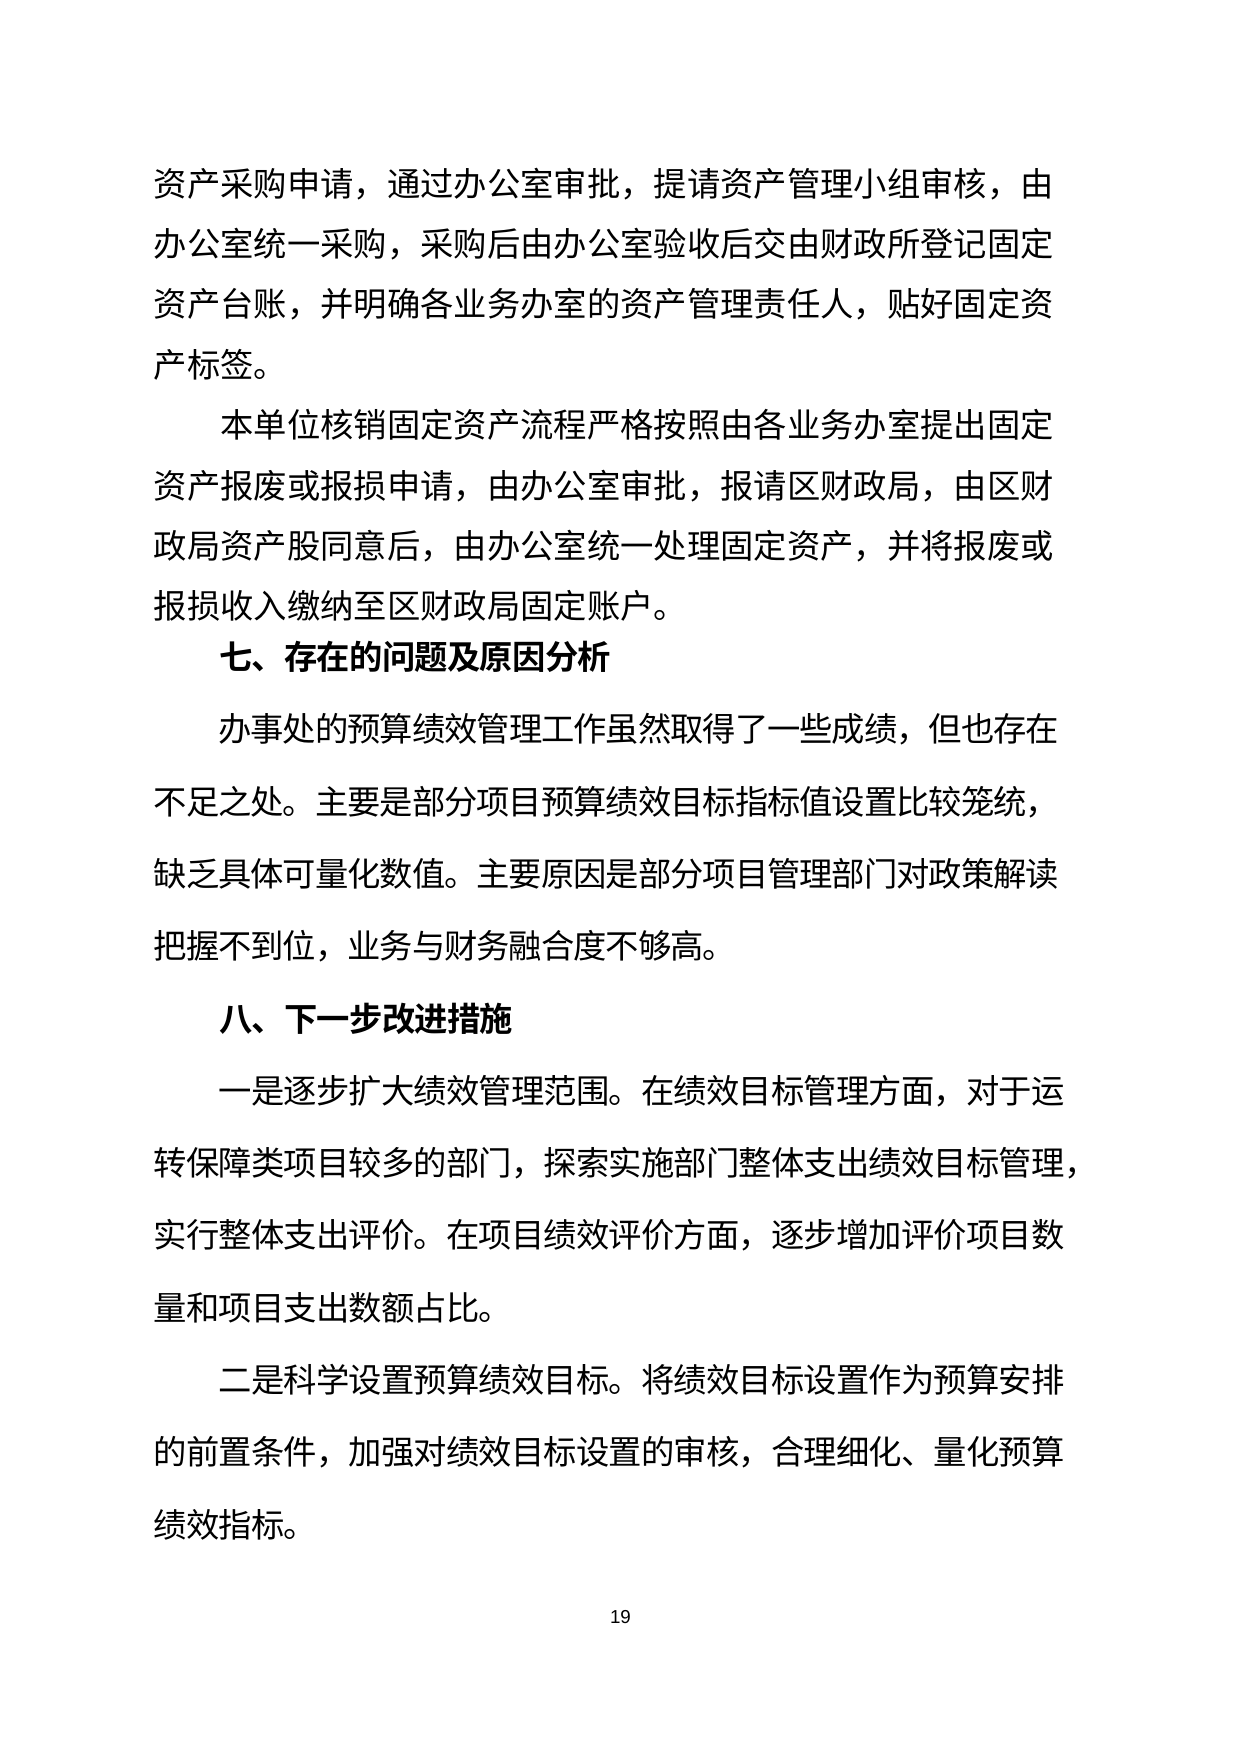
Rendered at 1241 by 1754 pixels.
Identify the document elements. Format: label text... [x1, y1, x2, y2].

text 一是逐步扩大绩效管理范围。在绩效目标管理方面，对于运转保障类项目较多的部门，探索实施部门整体支出绩效目标管理，实行整体支出评价。在项目绩效评价方面，逐步增加评价项目数量和项目支出数额占比。 [153, 1065, 1087, 1330]
text 八、下一步改进措施 [153, 992, 1087, 1041]
text 本单位核销固定资产流程严格按照由各业务办室提出固定资产报废或报损申请，由办公室审批，报请区财政局，由区财政局资产股同意后，由办公室统一处理固定资产，并将报废或报损收入缴纳至区财政局固定账户。 [153, 389, 1087, 631]
text 七、存在的问题及原因分析 [153, 631, 1087, 679]
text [153, 148, 1087, 389]
text 办事处的预算绩效管理工作虽然取得了一些成绩，但也存在不足之处。主要是部分项目预算绩效目标指标值设置比较笼统，缺乏具体可量化数值。主要原因是部分项目管理部门对政策解读把握不到位，业务与财务融合度不够高。 [153, 703, 1087, 968]
text 二是科学设置预算绩效目标。将绩效目标设置作为预算安排的前置条件，加强对绩效目标设置的审核，合理细化、量化预算绩效指标。 [153, 1354, 1087, 1547]
